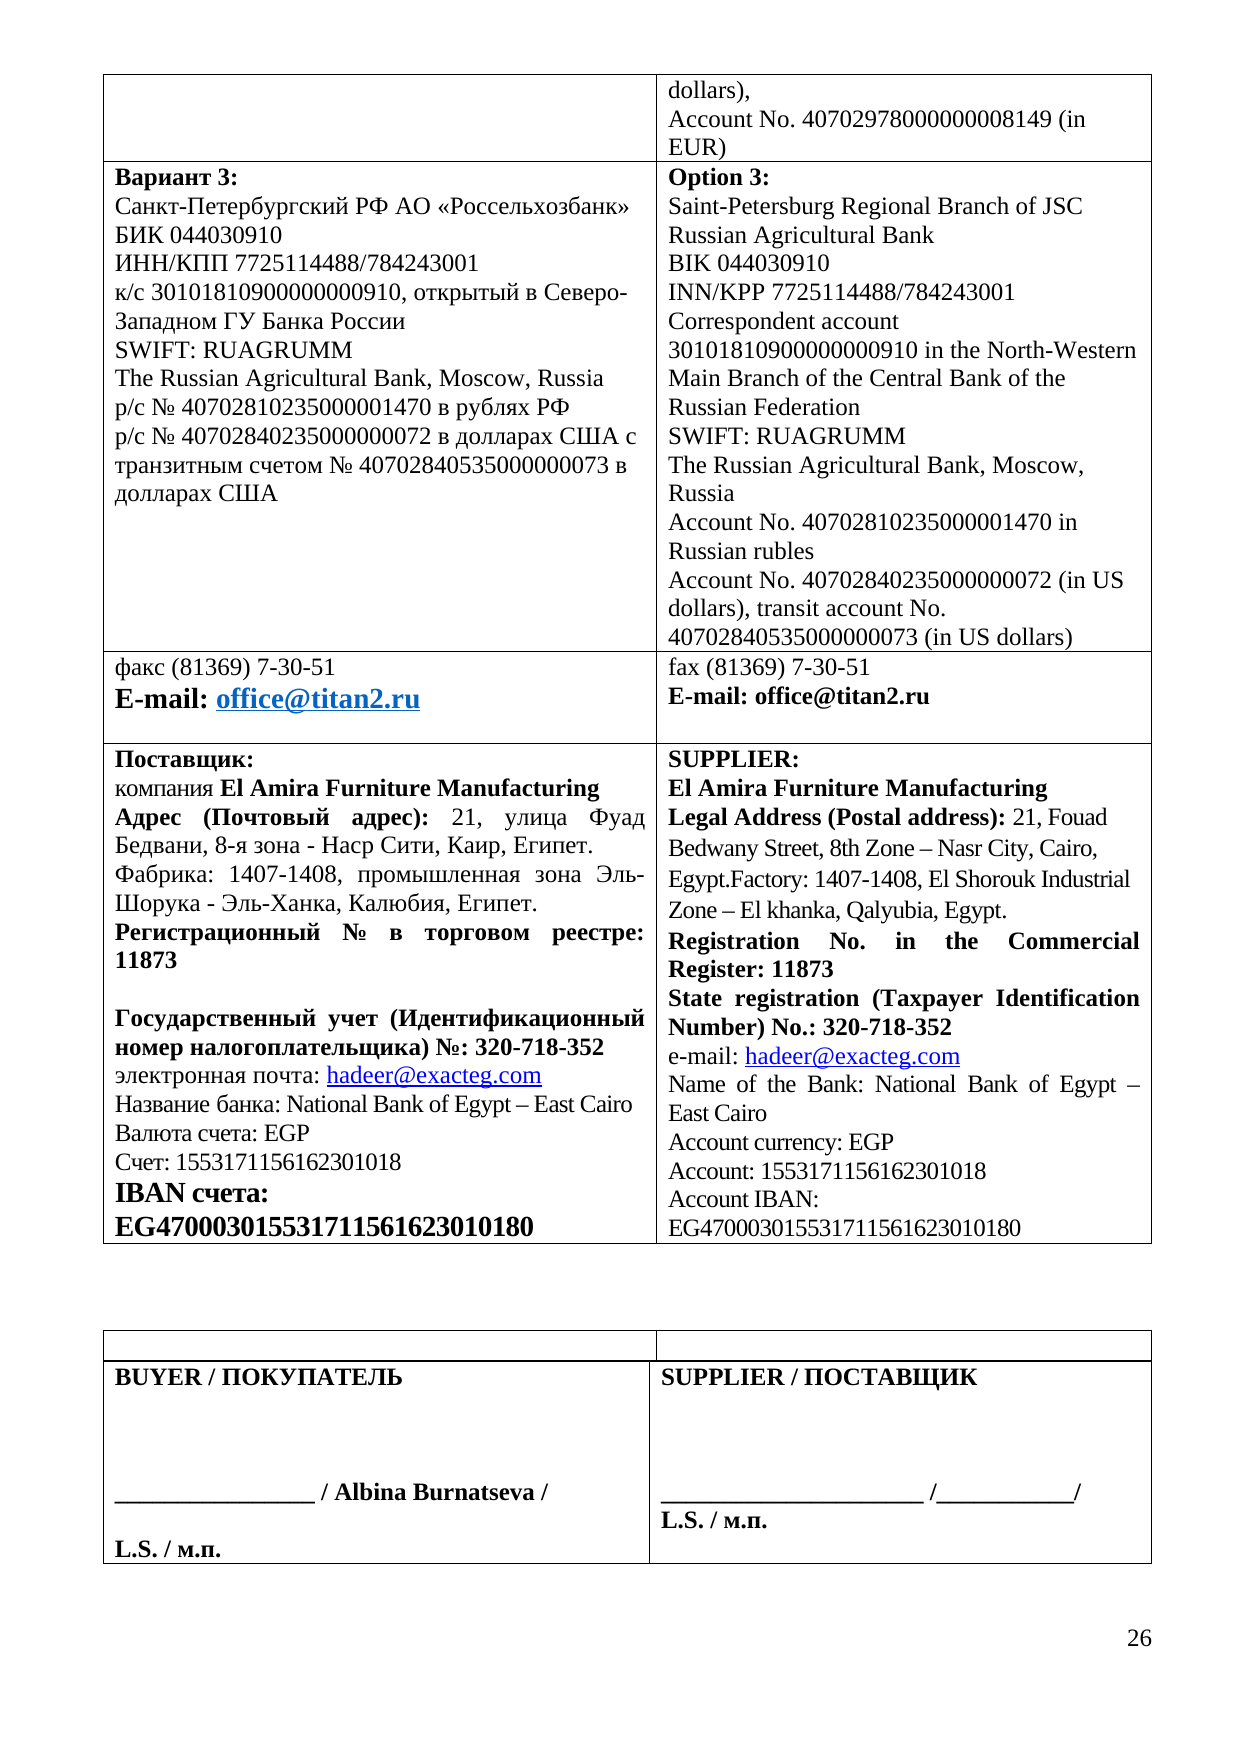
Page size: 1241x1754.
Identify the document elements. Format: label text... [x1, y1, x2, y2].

table_cell SUPPLIER: El Amira Furniture Manufacturing Legal Address (Postal address): 21, Fouad Bedwany Street, 8th Zone – Nasr City, Cairo, Egypt.Factory: 1407-1408, El Shorouk Industrial Zone – El khanka, Qalyubia, Egypt. Registration No. in the Commercial Register: 11873 State registration (Taxpayer Identification Number) No.: 320-718-352 e-mail: hadeer@exacteg.com Name of the Bank: National Bank of Egypt – East Cairo Account currency: EGP Account: 1553171156162301018 Account IBAN: EG470003015531711561623010180 [657, 744, 1151, 1242]
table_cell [657, 75, 1151, 161]
table_header SUPPLIER / ПОСТАВЩИК _____________________ /___________/ L.S. / м.п. [650, 1362, 1151, 1563]
table_cell Option 3: Saint-Petersburg Regional Branch of JSC Russian Agricultural Bank BIK 044030910 INN/KPP 7725114488/784243001 Correspondent account 30101810900000000910 in the North-Western Main Branch of the Central Bank of the Russian Federation SWIFT: RUAGRUMM The Russian Agricultural Bank, Moscow, Russia Account No. 40702810235000001470 in Russian rubles Account No. 40702840235000000072 (in US dollars), transit account No. 40702840535000000073 (in US dollars) [657, 162, 1151, 651]
table_header [104, 1331, 656, 1359]
table_cell Вариант 3: Санкт-Петербургский РФ АО «Россельхозбанк» БИК 044030910 ИНН/КПП 7725114488/784243001 к/с 30101810900000000910, открытый в Северо-Западном ГУ Банка России SWIFT: RUAGRUMM The Russian Agricultural Bank, Moscow, Russia р/с № 40702810235000001470 в рублях РФ р/с № 40702840235000000072 в долларах США с транзитным счетом № 40702840535000000073 в долларах США [104, 162, 656, 651]
table_header BUYER / ПОКУПАТЕЛЬ ________________ / Albina Burnatseva / L.S. / м.п. [104, 1362, 649, 1563]
table_cell факс (81369) 7-30-51 Е-mail: office@titan2.ru [104, 652, 656, 743]
table_cell Поставщик: компания El Amira Furniture Manufacturing Адрес (Почтовый адрес): 21, улица Фуад Бедвани, 8-я зона - Наср Сити, Каир, Египет. Фабрика: 1407-1408, промышленная зона Эль-Шорука - Эль-Ханка, Калюбия, Египет. Регистрационный № в торговом реестре: 11873 Государственный учет (Идентификационный номер налогоплательщика) №: 320-718-352 электронная почта: hadeer@exacteg.com Название банка: National Bank of Egypt – East Cairo Валюта счета: EGP Счет: 1553171156162301018 IBAN счета: EG470003015531711561623010180 [104, 744, 656, 1242]
table_cell fax (81369) 7-30-51 E-mail: office@titan2.ru [657, 652, 1151, 743]
table_header [657, 1331, 1151, 1359]
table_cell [104, 75, 656, 161]
